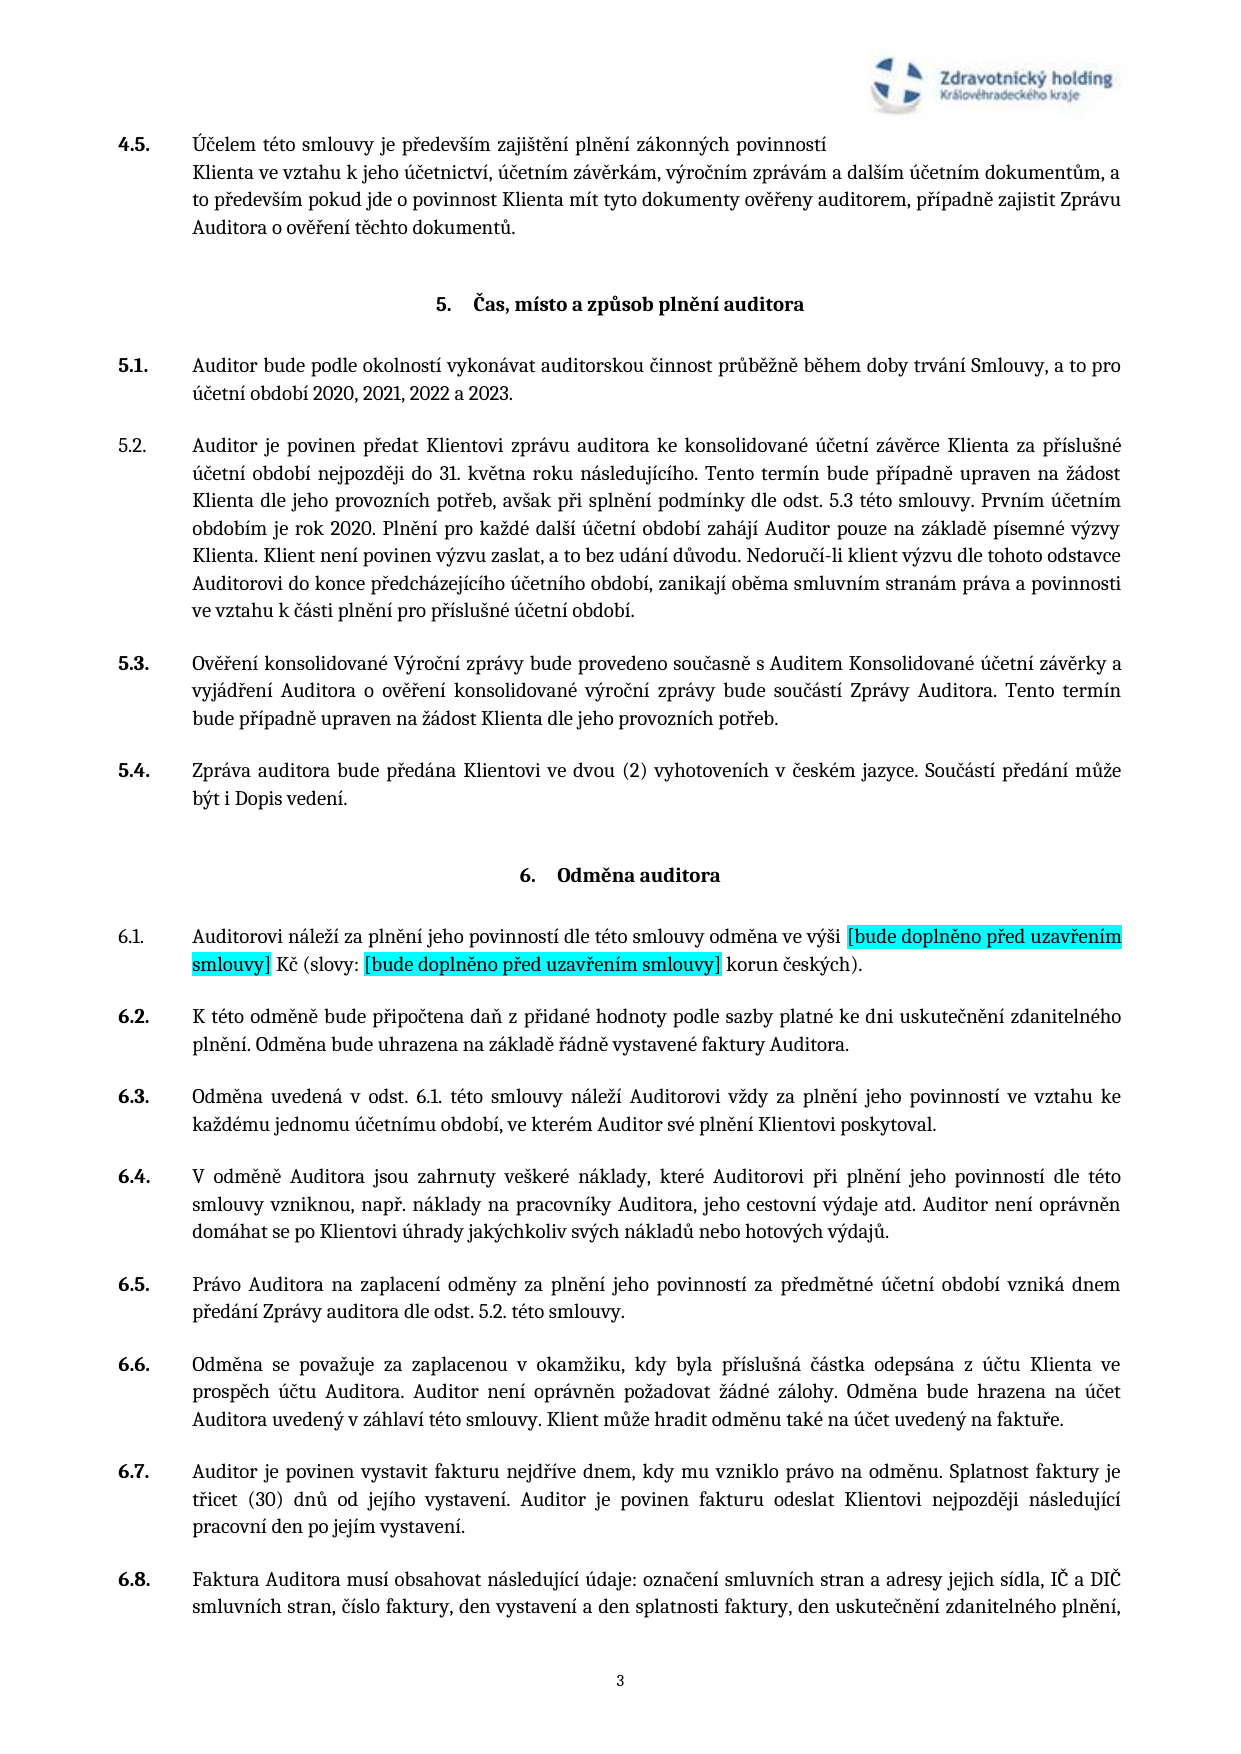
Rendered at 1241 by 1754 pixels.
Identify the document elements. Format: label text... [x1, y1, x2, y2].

subtitle Odměna se považuje za zaplacenou v okamžiku, kdy byla příslušná částka odepsána z účtu Klienta ve prospěch účtu Auditora. Auditor není oprávněn požadovat žádné zálohy. Odměna bude hrazena na účet Auditora uvedený v záhlaví této smlouvy. Klient může hradit odměnu také na účet uvedený na faktuře. [118, 1352, 1122, 1431]
subtitle Odměna uvedená v odst. 6.1. této smlouvy náleží Auditorovi vždy za plnění jeho povinností ve vztahu ke každému jednomu účetnímu období, ve kterém Auditor své plnění Klientovi poskytoval. [118, 1085, 1122, 1136]
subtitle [118, 1567, 1122, 1619]
subtitle Auditor je povinen vystavit fakturu nejdříve dnem, kdy mu vzniklo právo na odměnu. Splatnost faktury je třicet (30) dnů od jejího vystavení. Auditor je povinen fakturu odeslat Klientovi nejpozději následující pracovní den po jejím vystavení. [118, 1460, 1122, 1539]
subtitle Auditor bude podle okolností vykonávat auditorskou činnost průběžně během doby trvání Smlouvy, a to pro účetní období 2020, 2021, 2022 a 2023. [118, 354, 1122, 405]
subtitle Ověření konsolidované Výroční zprávy bude provedeno současně s Auditem Konsolidované účetní závěrky a vyjádření Auditora o ověření konsolidované výroční zprávy bude součástí Zprávy Auditora. Tento termín bude případně upraven na žádost Klienta dle jeho provozních potřeb. [118, 651, 1122, 730]
subtitle Čas, místo a způsob plnění auditora [118, 293, 1122, 317]
subtitle Auditorovi náleží za plnění jeho povinností dle této smlouvy odměna ve výši [bude doplněno před uzavřením smlouvy] Kč (slovy: [bude doplněno před uzavřením smlouvy] korun českých). [118, 925, 1122, 976]
subtitle Zpráva auditora bude předána Klientovi ve dvou (2) vyhotoveních v českém jazyce. Součástí předání může být i Dopis vedení. [118, 759, 1122, 810]
subtitle V odměně Auditora jsou zahrnuty veškeré náklady, které Auditorovi při plnění jeho povinností dle této smlouvy vzniknou, např. náklady na pracovníky Auditora, jeho cestovní výdaje atd. Auditor není oprávněn domáhat se po Klientovi úhrady jakýchkoliv svých nákladů nebo hotových výdajů. [118, 1165, 1122, 1244]
subtitle Odměna auditora [118, 864, 1122, 888]
subtitle Účelem této smlouvy je především zajištění plnění zákonných povinností Klienta ve vztahu k jeho účetnictví, účetním závěrkám, výročním zprávám a dalším účetním dokumentům, a to především pokud jde o povinnost Klienta mít tyto dokumenty ověřeny auditorem, případně zajistit Zprávu Auditora o ověření těchto dokumentů. [118, 133, 1122, 239]
subtitle Právo Auditora na zaplacení odměny za plnění jeho povinností za předmětné účetní období vzniká dnem předání Zprávy auditora dle odst. 5.2. této smlouvy. [118, 1272, 1122, 1324]
picture [846, 39, 1137, 133]
subtitle Auditor je povinen předat Klientovi zprávu auditora ke konsolidované účetní závěrce Klienta za příslušné účetní období nejpozději do 31. května roku následujícího. Tento termín bude případně upraven na žádost Klienta dle jeho provozních potřeb, avšak při splnění podmínky dle odst. 5.3 této smlouvy. Prvním účetním obdobím je rok 2020. Plnění pro každé další účetní období zahájí Auditor pouze na základě písemné výzvy Klienta. Klient není povinen výzvu zaslat, a to bez udání důvodu. Nedoručí-li klient výzvu dle tohoto odstavce Auditorovi do konce předcházejícího účetního období, zanikají oběma smluvním stranám práva a povinnosti ve vztahu k části plnění pro příslušné účetní období. [118, 434, 1122, 623]
subtitle K této odměně bude připočtena daň z přidané hodnoty podle sazby platné ke dni uskutečnění zdanitelného plnění. Odměna bude uhrazena na základě řádně vystavené faktury Auditora. [118, 1005, 1122, 1056]
